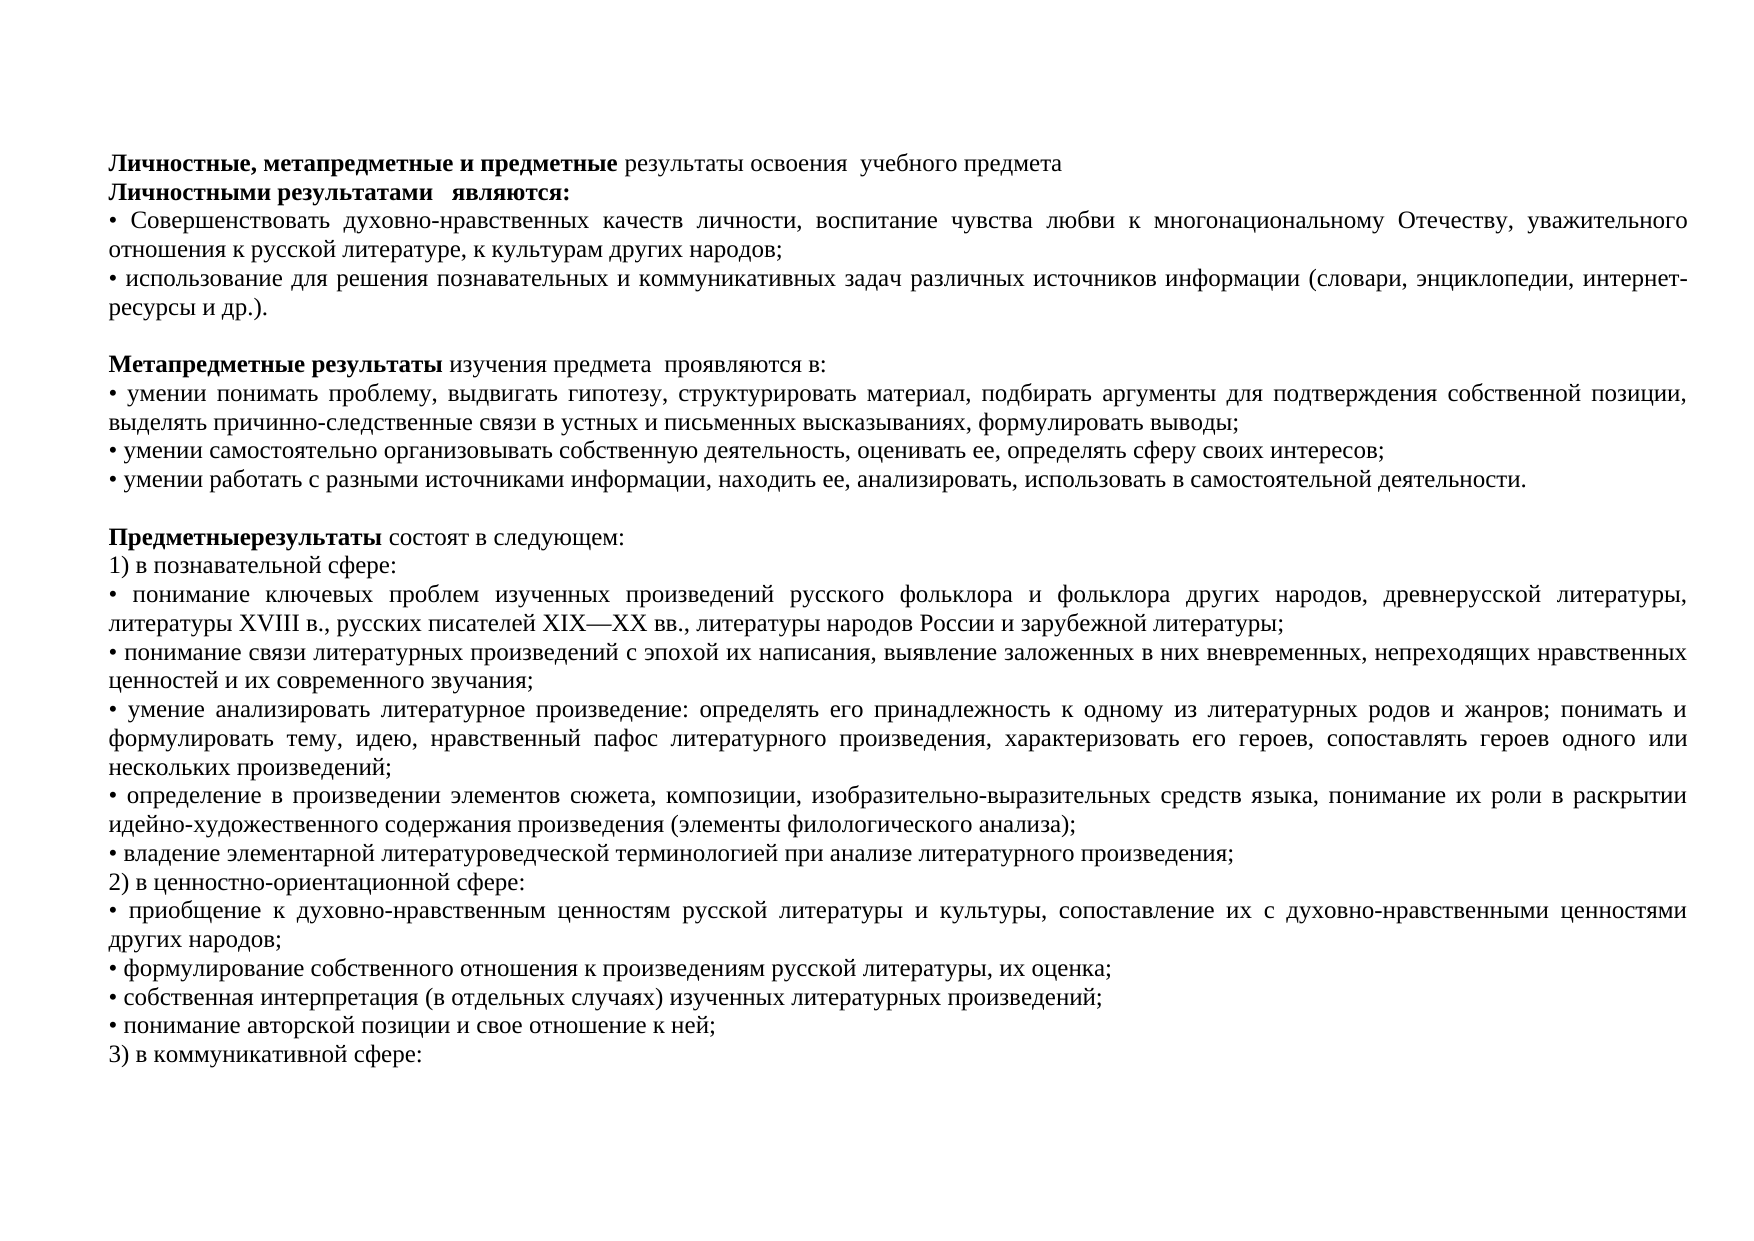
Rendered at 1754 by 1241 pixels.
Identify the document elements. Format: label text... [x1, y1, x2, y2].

text Личностными результатами являются: [108, 177, 1689, 205]
text • умении работать с разными источниками информации, находить ее, анализировать, использовать в самостоятельной деятельности. [108, 464, 1689, 493]
text Метапредметные результаты изучения предмета проявляются в: [108, 349, 1689, 378]
text • Совершенствовать духовно-нравственных качеств личности, воспитание чувства любви к многонациональному Отечеству, уважительного отношения к русской литературе, к культурам других народов; [108, 205, 1689, 263]
text • формулирование собственного отношения к произведениям русской литературы, их оценка; [108, 953, 1689, 982]
text • понимание ключевых проблем изученных произведений русского фольклора и фольклора других народов, древнерусской литературы, литературы XVIII в., русских писателей XIX—XX вв., литературы народов России и зарубежной литературы; [108, 579, 1689, 637]
text • умении самостоятельно организовывать собственную деятельность, оценивать ее, определять сферу своих интересов; [108, 435, 1689, 464]
text • определение в произведении элементов сюжета, композиции, изобразительно-выразительных средств языка, понимание их роли в раскрытии идейно-художественного содержания произведения (элементы филологического анализа); [108, 780, 1689, 838]
text • понимание связи литературных произведений с эпохой их написания, выявление заложенных в них вневременных, непреходящих нравственных ценностей и их современного звучания; [108, 637, 1689, 694]
text • умение анализировать литературное произведение: определять его принадлежность к одному из литературных родов и жанров; понимать и формулировать тему, идею, нравственный пафос литературного произведения, характеризовать его героев, сопоставлять героев одного или нескольких произведений; [108, 694, 1689, 780]
text • владение элементарной литературоведческой терминологией при анализе литературного произведения; [108, 838, 1689, 867]
text • приобщение к духовно-нравственным ценностям русской литературы и культуры, сопоставление их с духовно-нравственными ценностями других народов; [108, 895, 1689, 953]
text • использование для решения познавательных и коммуникативных задач различных источников информации (словари, энциклопедии, интернет-ресурсы и др.). [108, 263, 1689, 320]
text 2) в ценностно-ориентационной сфере: [108, 867, 1689, 895]
text 1) в познавательной сфере: [108, 550, 1689, 579]
text • собственная интерпретация (в отдельных случаях) изученных литературных произведений; [108, 982, 1689, 1010]
text • понимание авторской позиции и свое отношение к ней; [108, 1010, 1689, 1039]
text 3) в коммуникативной сфере: [108, 1039, 1689, 1068]
text Предметныерезультаты состоят в следующем: [108, 522, 1689, 550]
text Личностные, метапредметные и предметные результаты освоения учебного предмета [108, 148, 1689, 177]
text • умении понимать проблему, выдвигать гипотезу, структурировать материал, подбирать аргументы для подтверждения собственной позиции, выделять причинно-следственные связи в устных и письменных высказываниях, формулировать выводы; [108, 378, 1689, 435]
